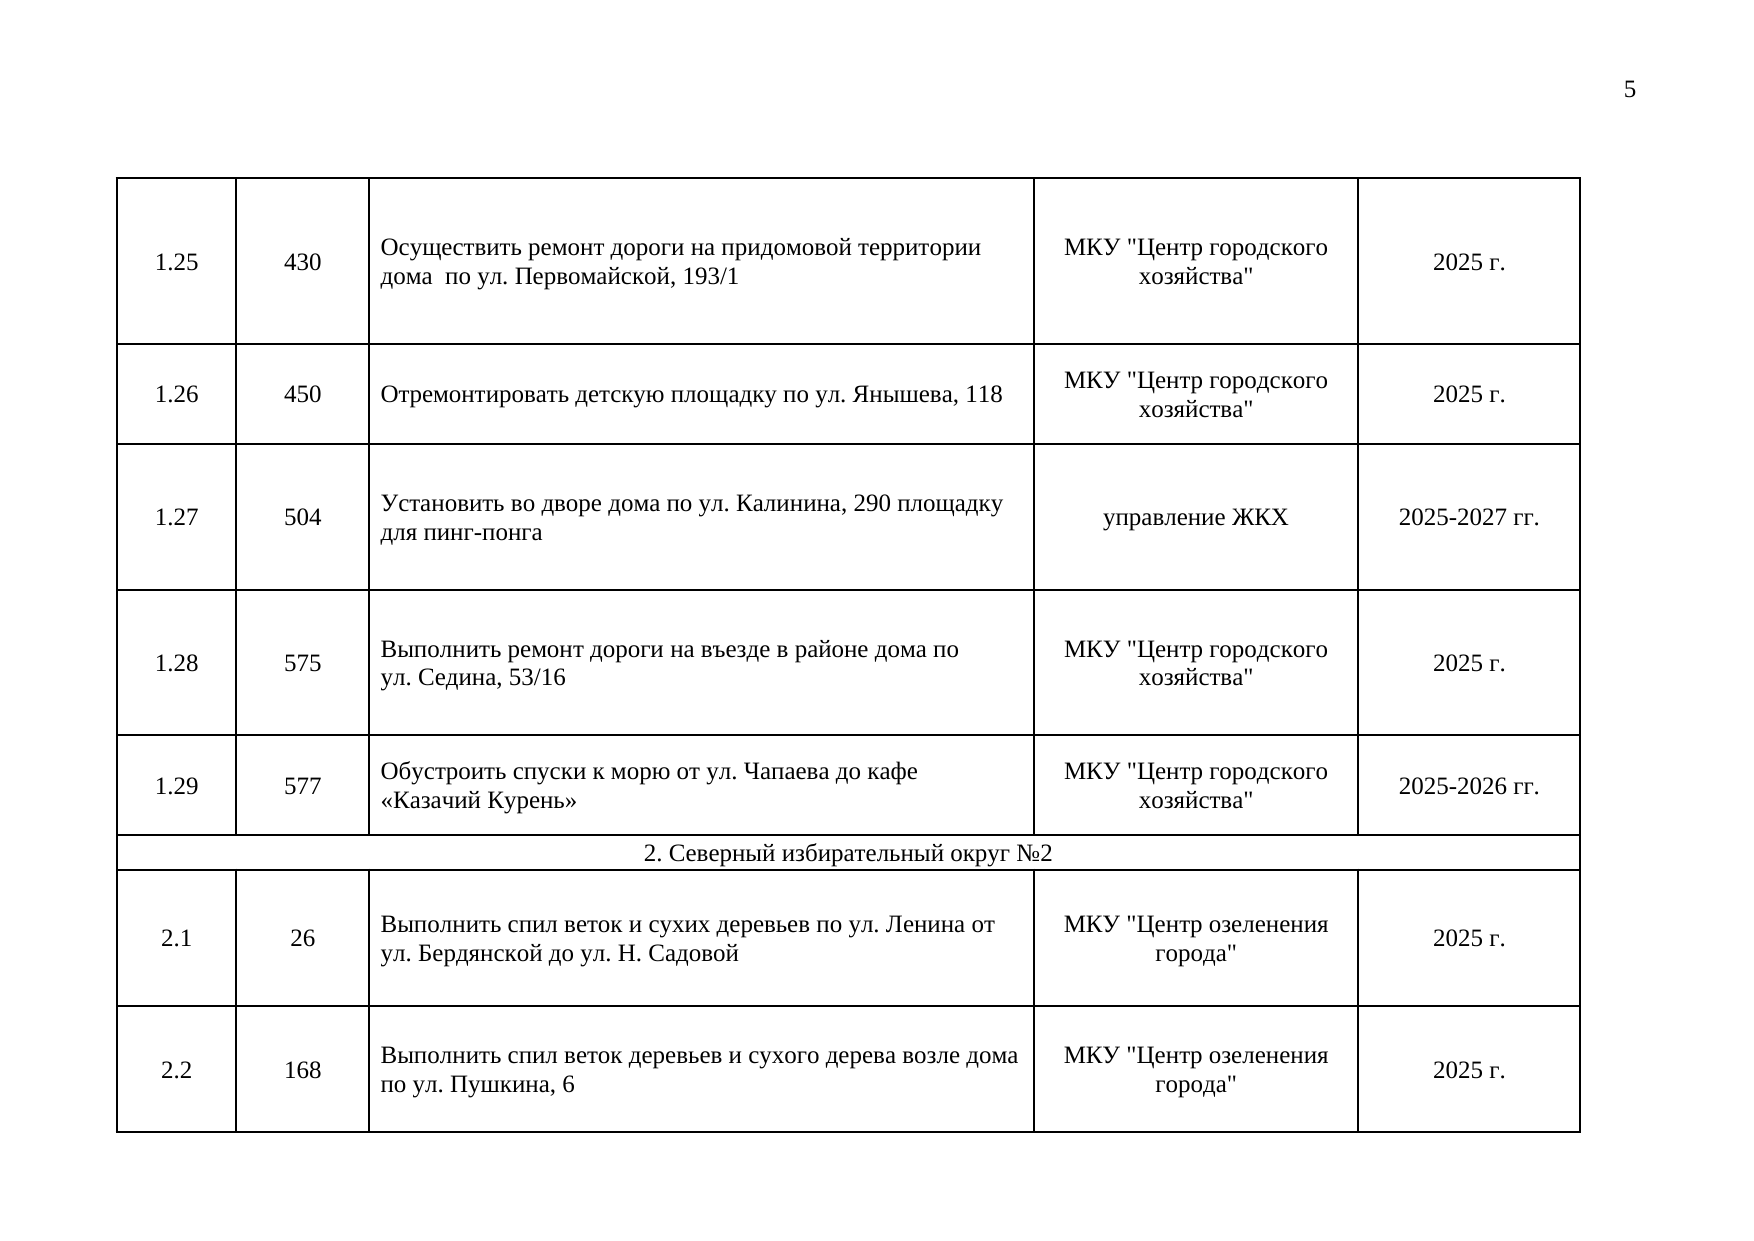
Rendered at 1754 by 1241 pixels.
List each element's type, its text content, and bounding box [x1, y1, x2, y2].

table_cell 575 [237, 591, 368, 734]
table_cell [1035, 179, 1357, 343]
table_cell 430 [237, 179, 368, 343]
table_cell 1.28 [118, 591, 235, 734]
table_cell Обустроить спуски к морю от ул. Чапаева до кафе «Казачий Курень» [370, 736, 1033, 834]
table_cell 450 [237, 345, 368, 443]
table_cell 2. Северный избирательный округ №2 [118, 836, 1579, 868]
table_cell 2.1 [118, 871, 235, 1005]
table_cell управление ЖКХ [1035, 445, 1357, 589]
table_cell 2025 г. [1359, 345, 1579, 443]
table_cell 577 [237, 736, 368, 834]
table_cell МКУ "Центр городского хозяйства" [1035, 345, 1357, 443]
table_cell 1.29 [118, 736, 235, 834]
table_cell 1.26 [118, 345, 235, 443]
table_cell МКУ "Центр озеленения города" [1035, 871, 1357, 1005]
table_cell 26 [237, 871, 368, 1005]
table_cell Отремонтировать детскую площадку по ул. Янышева, 118 [370, 345, 1033, 443]
table_cell МКУ "Центр городского хозяйства" [1035, 736, 1357, 834]
table_cell 168 [237, 1007, 368, 1131]
table_cell 2025-2027 гг. [1359, 445, 1579, 589]
table_cell 504 [237, 445, 368, 589]
table_cell Установить во дворе дома по ул. Калинина, 290 площадку для пинг-понга [370, 445, 1033, 589]
table_cell 1.27 [118, 445, 235, 589]
table_cell 2025 г. [1359, 591, 1579, 734]
table_cell Выполнить ремонт дороги на въезде в районе дома по ул. Седина, 53/16 [370, 591, 1033, 734]
table_cell 1.25 [118, 179, 235, 343]
table_cell МКУ "Центр городского хозяйства" [1035, 591, 1357, 734]
table_cell 2.2 [118, 1007, 235, 1131]
table_cell 2025-2026 гг. [1359, 736, 1579, 834]
table_cell 2025 г. [1359, 179, 1579, 343]
table_cell Выполнить спил веток деревьев и сухого дерева возле дома по ул. Пушкина, 6 [370, 1007, 1033, 1131]
table_cell МКУ "Центр озеленения города" [1035, 1007, 1357, 1131]
table_cell Выполнить спил веток и сухих деревьев по ул. Ленина от ул. Бердянской до ул. Н. Садовой [370, 871, 1033, 1005]
table_cell Осуществить ремонт дороги на придомовой территории дома по ул. Первомайской, 193/1 [370, 179, 1033, 343]
table_cell 2025 г. [1359, 1007, 1579, 1131]
table_cell 2025 г. [1359, 871, 1579, 1005]
